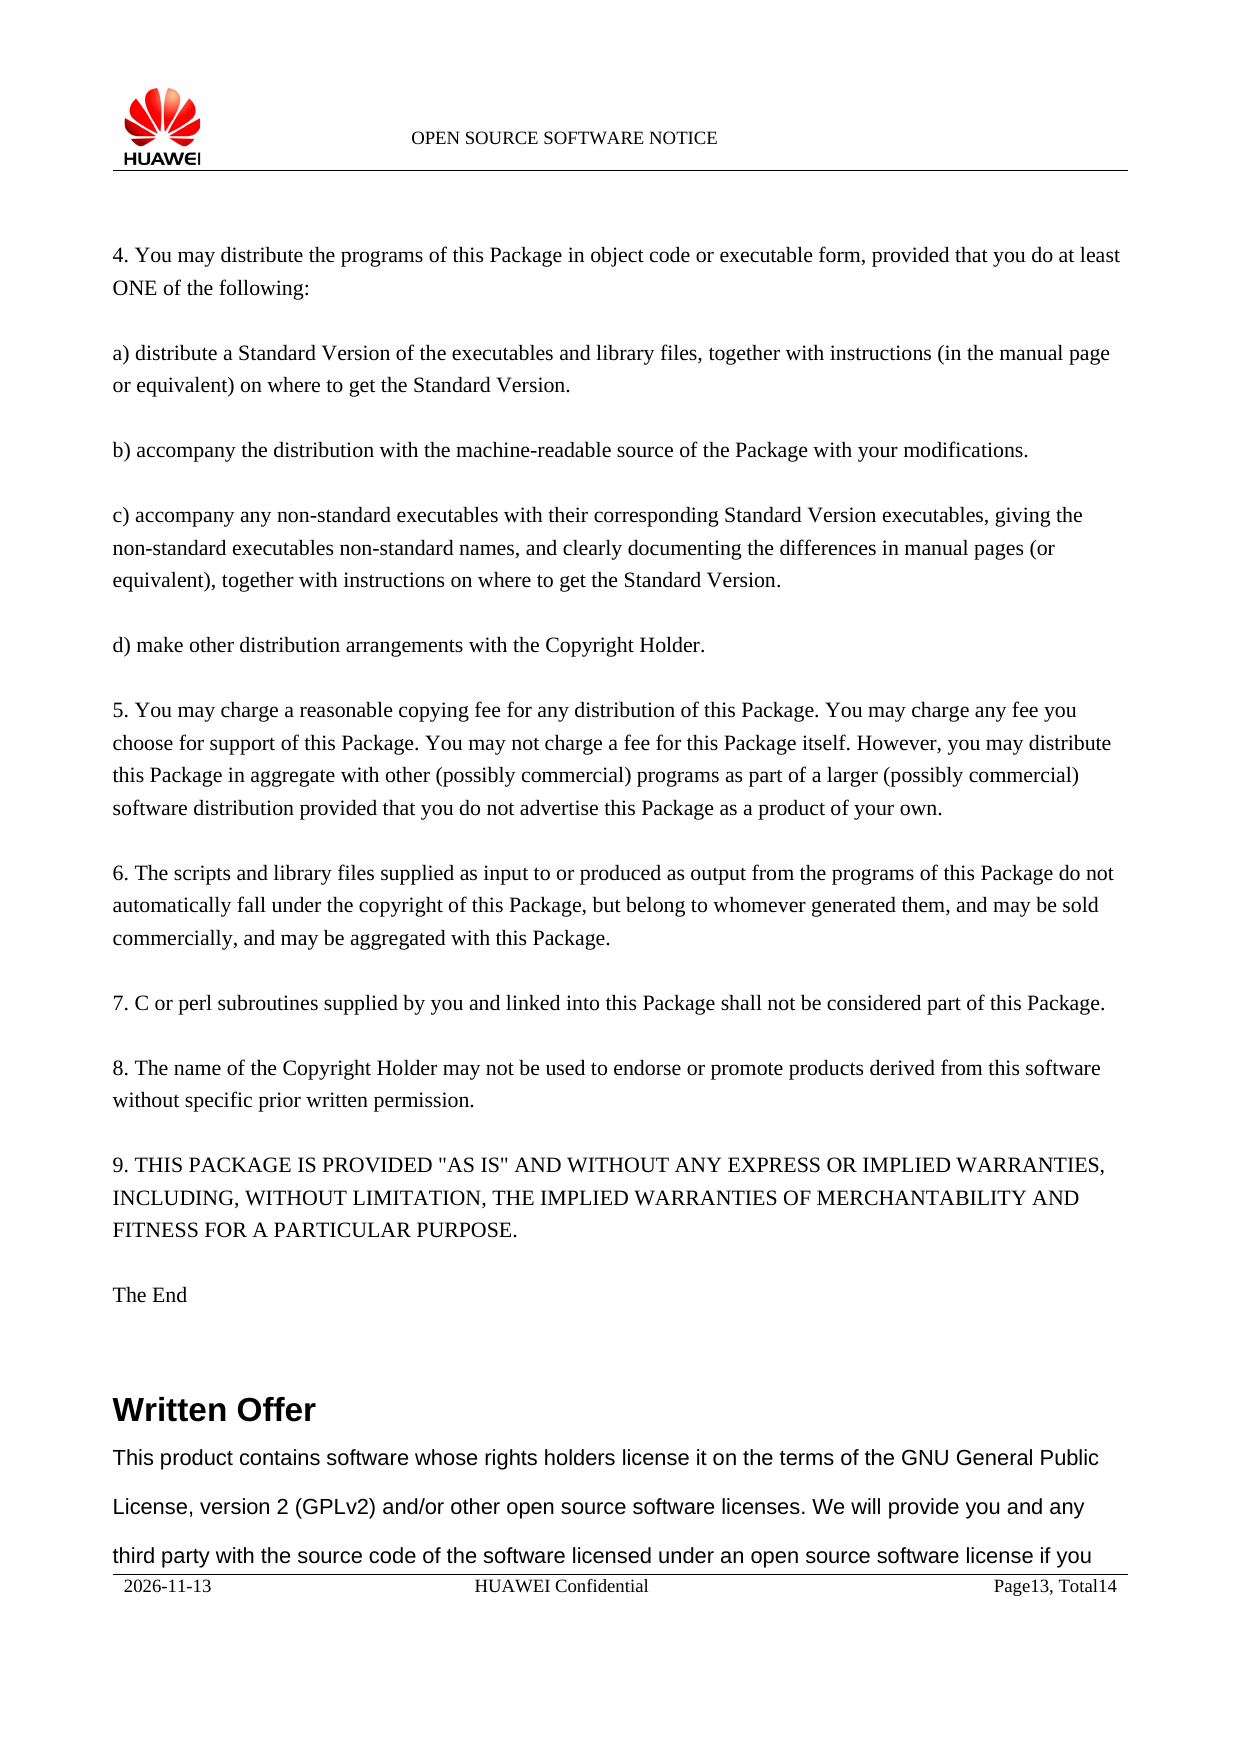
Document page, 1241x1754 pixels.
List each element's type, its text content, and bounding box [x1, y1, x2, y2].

picture [124, 88, 201, 165]
text Written Offer [112, 1376, 1128, 1441]
